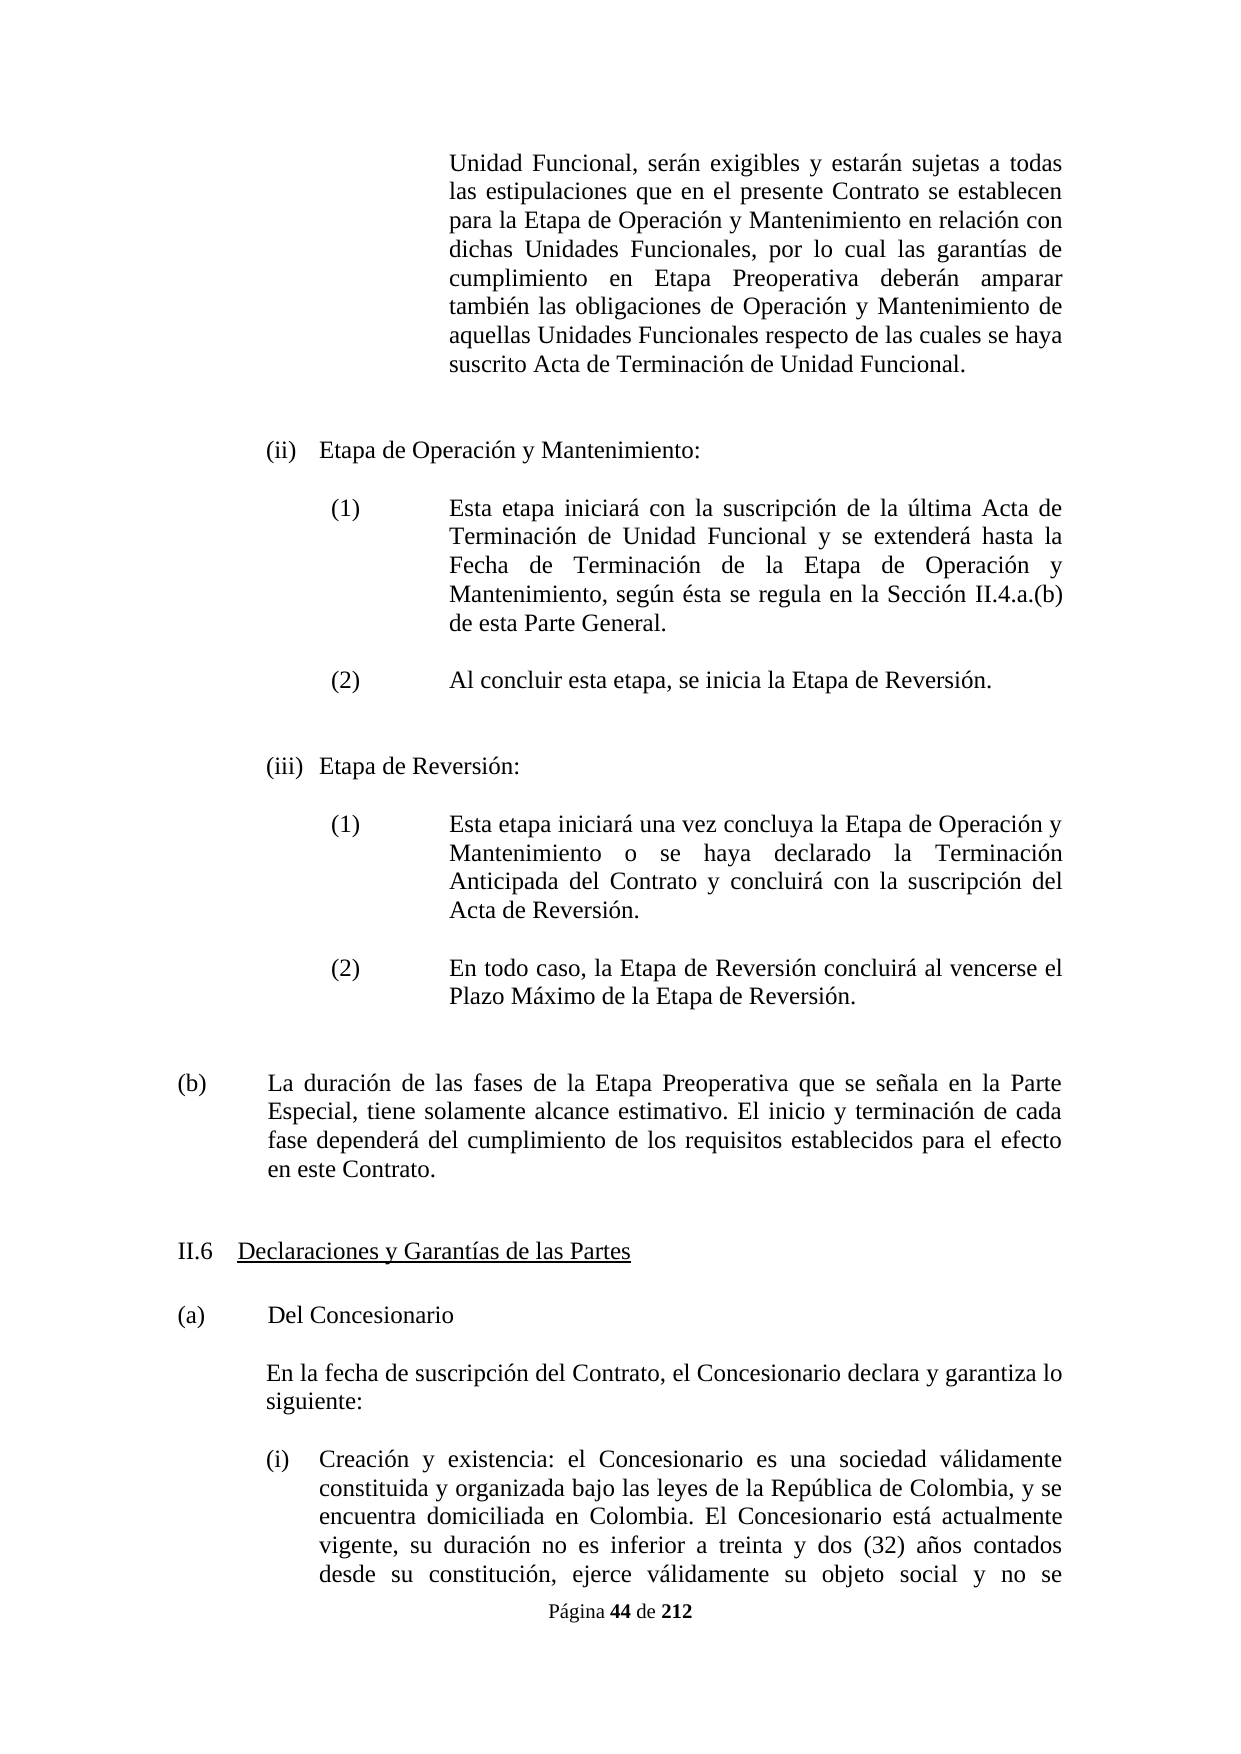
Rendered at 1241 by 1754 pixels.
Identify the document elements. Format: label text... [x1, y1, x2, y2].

text Del Concesionario [177, 1300, 1063, 1329]
list Etapa de Operación y Mantenimiento: [266, 435, 1063, 464]
list Etapa de Reversión: [266, 751, 1063, 780]
list Esta etapa iniciará una vez concluya la Etapa de Operación y Mantenimiento o se haya declarado la Terminación Anticipada del Contrato y concluirá con la suscripción del Acta de Reversión. [331, 809, 1063, 924]
list Al concluir esta etapa, se inicia la Etapa de Reversión. [331, 665, 1063, 694]
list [266, 1444, 1063, 1588]
list En todo caso, la Etapa de Reversión concluirá al vencerse el Plazo Máximo de la Etapa de Reversión. [331, 953, 1063, 1010]
list Esta etapa iniciará con la suscripción de la última Acta de Terminación de Unidad Funcional y se extenderá hasta la Fecha de Terminación de la Etapa de Operación y Mantenimiento, según ésta se regula en la Sección 2.4(b) de esta Parte General. [331, 493, 1063, 636]
text En la fecha de suscripción del Contrato, el Concesionario declara y garantiza lo siguiente: [266, 1358, 1063, 1415]
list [331, 148, 1063, 378]
text La duración de las fases de la Etapa Preoperativa que se señala en la Parte Especial, tiene solamente alcance estimativo. El inicio y terminación de cada fase dependerá del cumplimiento de los requisitos establecidos para el efecto en este Contrato. [177, 1068, 1063, 1183]
subtitle Declaraciones y Garantías de las Partes [177, 1236, 1063, 1265]
